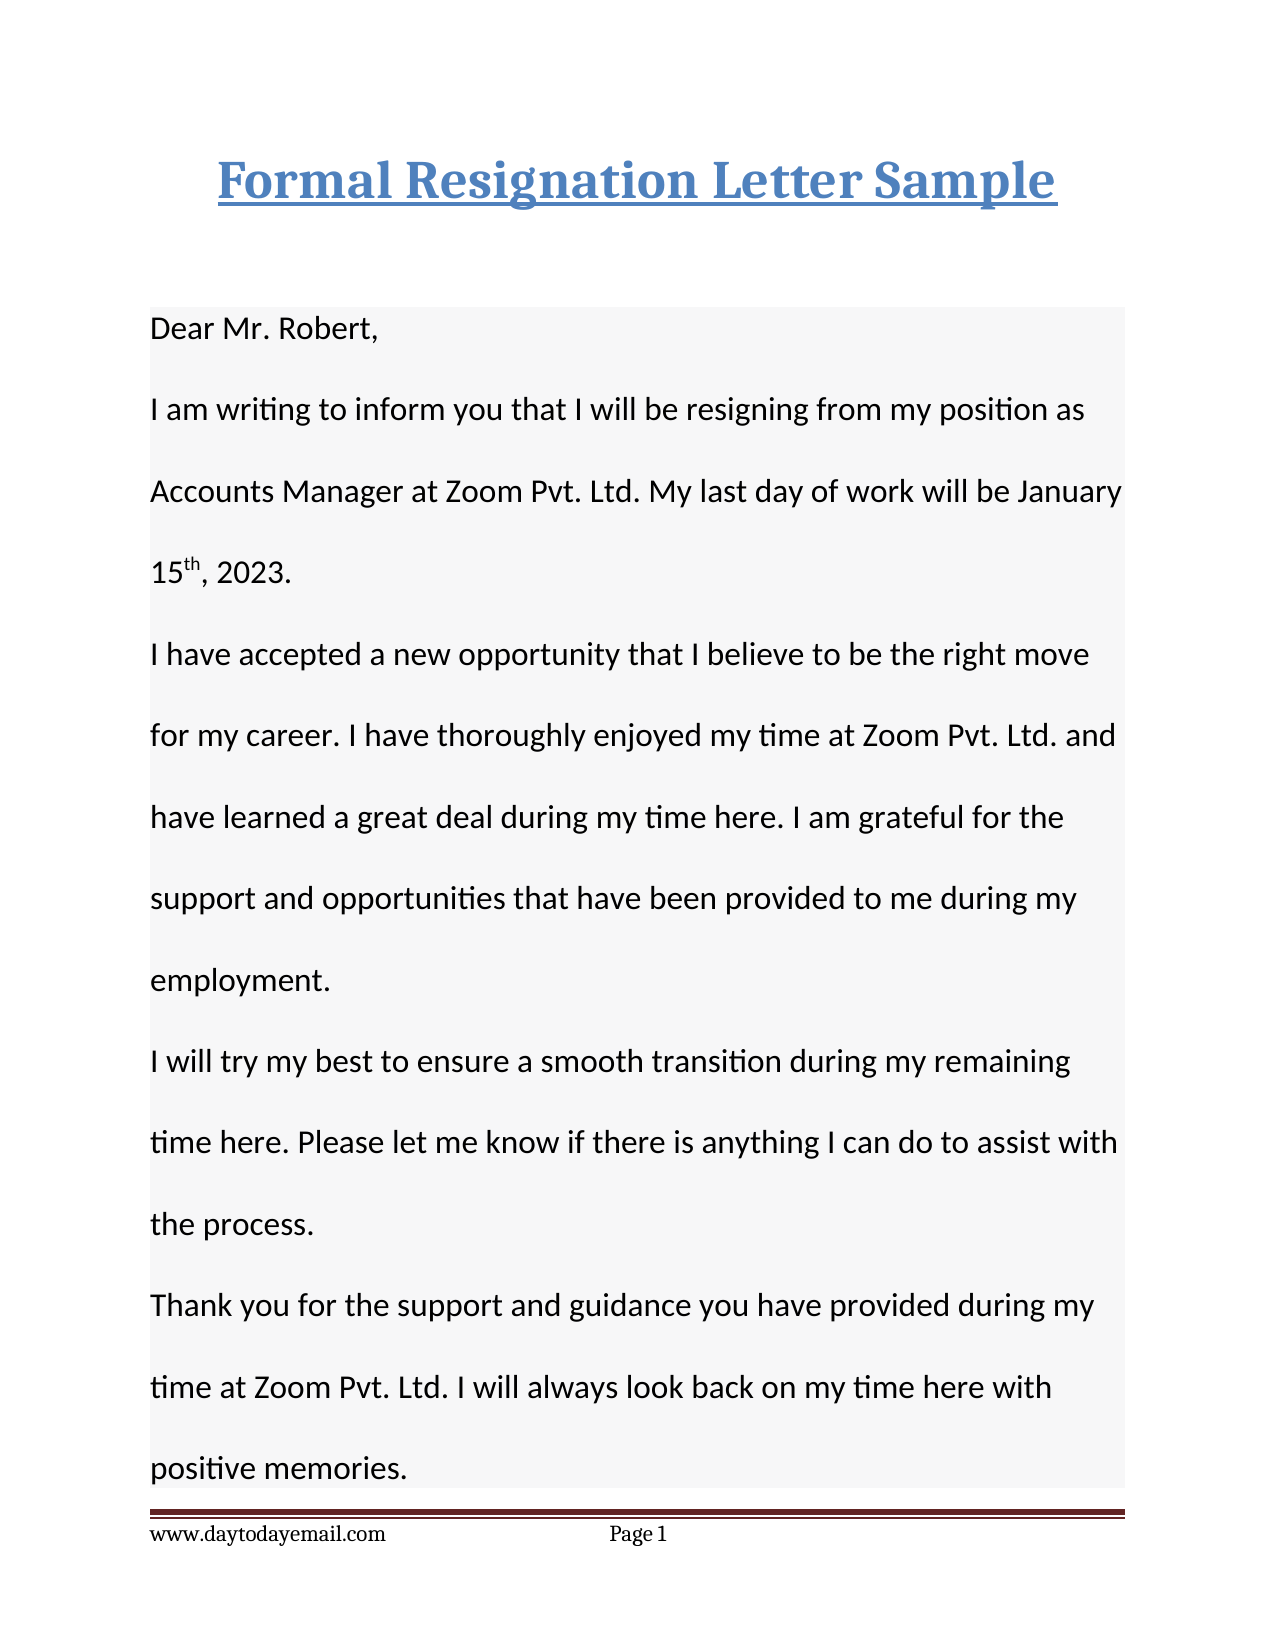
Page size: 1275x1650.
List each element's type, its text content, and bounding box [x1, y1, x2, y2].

text Thank you for the support and guidance you have provided during my time at Zoom Pvt. Ltd. I will always look back on my time here with positive memories. [150, 1284, 1125, 1488]
text Dear Mr. Robert, [150, 307, 1125, 348]
title Formal Resignation Letter Sample [150, 150, 1125, 212]
text I am writing to inform you that I will be resigning from my position as Accounts Manager at Zoom Pvt. Ltd. My last day of work will be January 15th, 2023. [150, 388, 1125, 592]
text I will try my best to ensure a smooth transition during my remaining time here. Please let me know if there is anything I can do to assist with the process. [150, 1040, 1125, 1244]
text I have accepted a new opportunity that I believe to be the right move for my career. I have thoroughly enjoyed my time at Zoom Pvt. Ltd. and have learned a great deal during my time here. I am grateful for the support and opportunities that have been provided to me during my employment. [150, 633, 1125, 999]
